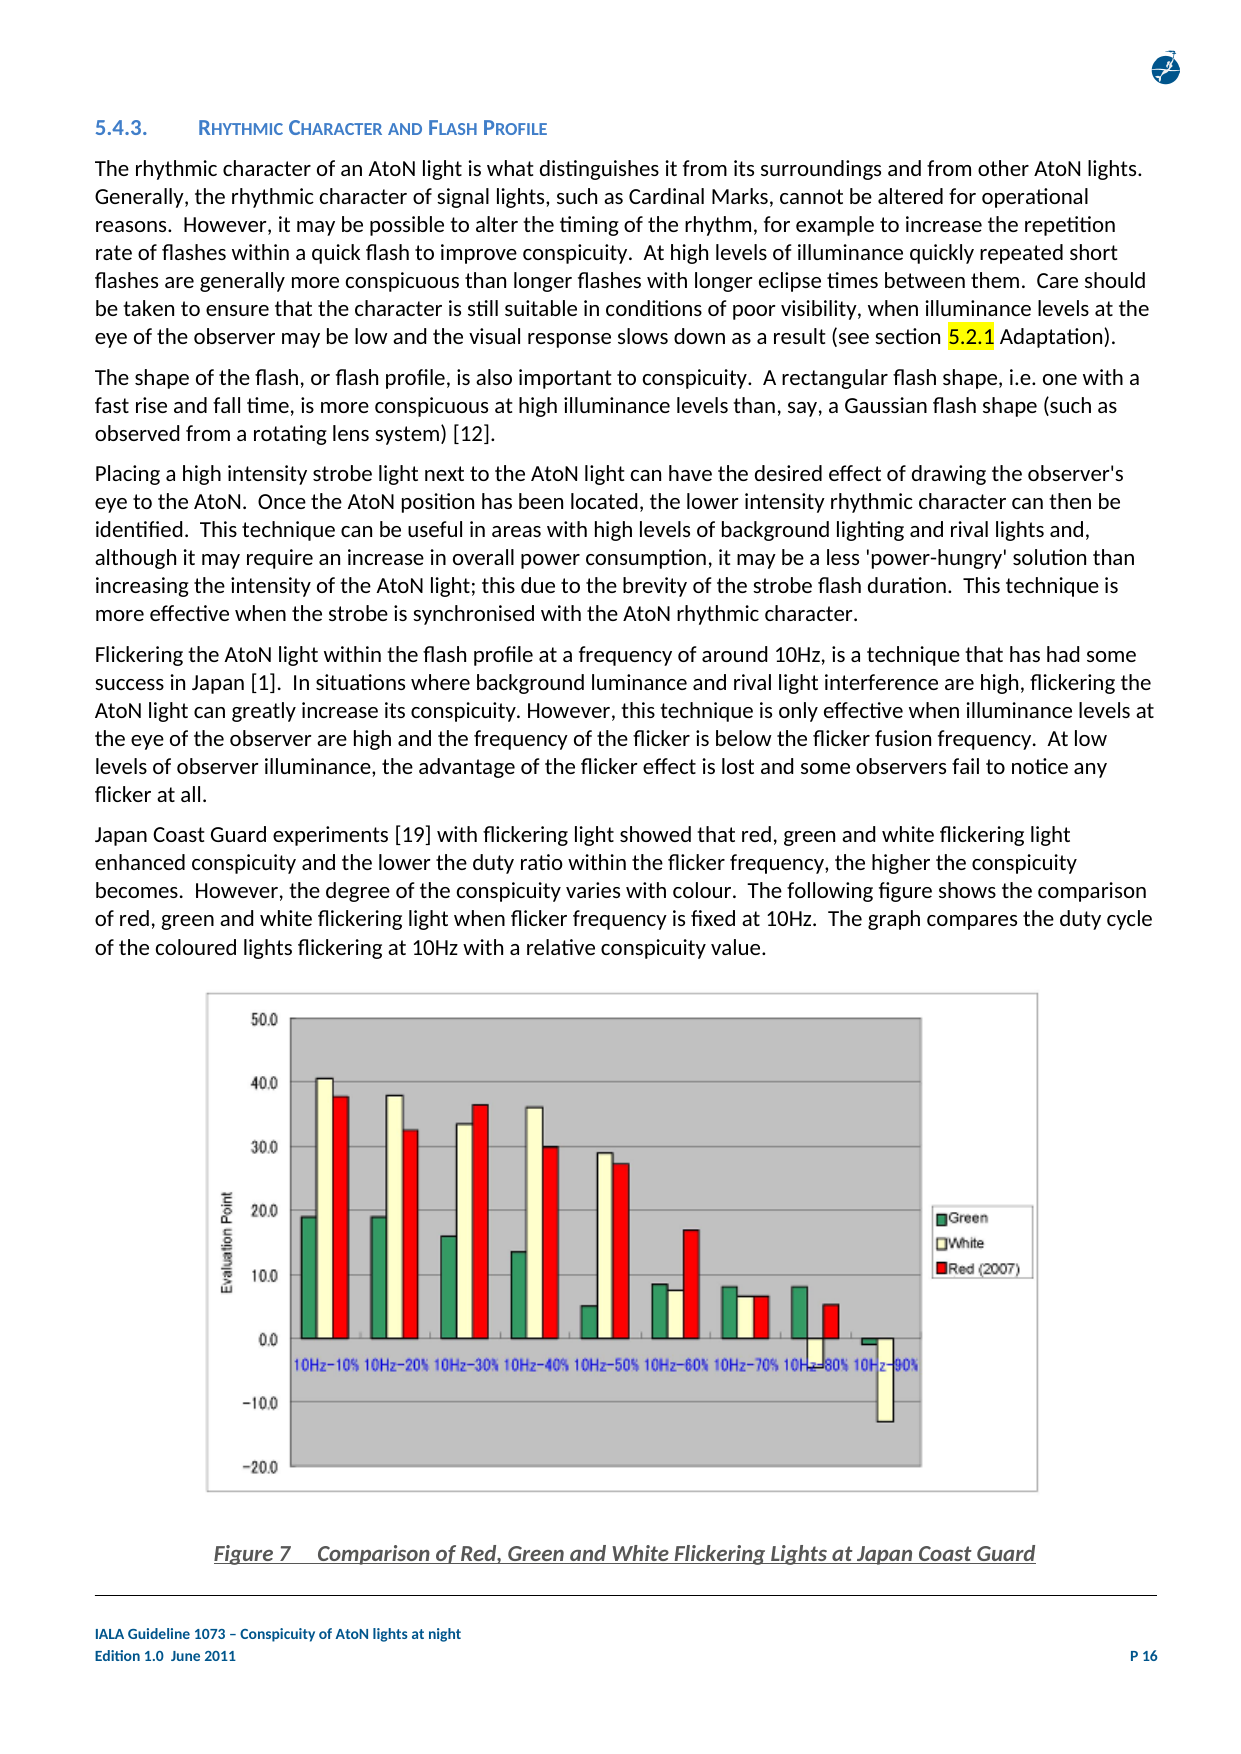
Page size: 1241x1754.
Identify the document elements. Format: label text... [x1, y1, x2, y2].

text The rhythmic character of an AtoN light is what distinguishes it from its surroundings and from other AtoN lights. Generally, the rhythmic character of signal lights, such as Cardinal Marks, cannot be altered for operational reasons. However, it may be possible to alter the timing of the rhythm, for example to increase the repetition rate of flashes within a quick flash to improve conspicuity. At high levels of illuminance quickly repeated short flashes are generally more conspicuous than longer flashes with longer eclipse times between them. Care should be taken to ensure that the character is still suitable in conditions of poor visibility, when illuminance levels at the eye of the observer may be low and the visual response slows down as a result (see section 6.2.1 Adaptation). [94, 154, 1157, 350]
text Flickering the AtoN light within the flash profile at a frequency of around 10Hz, is a technique that has had some success in Japan [1]. In situations where background luminance and rival light interference are high, flickering the AtoN light can greatly increase its conspicuity. However, this technique is only effective when illuminance levels at the eye of the observer are high and the frequency of the flicker is below the flicker fusion frequency. At low levels of observer illuminance, the advantage of the flicker effect is lost and some observers fail to notice any flicker at all. [94, 640, 1157, 808]
text Japan Coast Guard experiments [19] with flickering light showed that red, green and white flickering light enhanced conspicuity and the lower the duty ratio within the flicker frequency, the higher the conspicuity becomes. However, the degree of the conspicuity varies with colour. The following figure shows the comparison of red, green and white flickering light when flicker frequency is fixed at 10Hz. The graph compares the duty cycle of the coloured lights flickering at 10Hz with a relative conspicuity value. [94, 821, 1157, 961]
text Comparison of Red, Green and White Flickering Lights at Japan Coast Guard [94, 1539, 1157, 1567]
subtitle Rhythmic Character and Flash Profile [94, 113, 1157, 142]
picture [1120, 0, 1239, 119]
text The shape of the flash, or flash profile, is also important to conspicuity. A rectangular flash shape, i.e. one with a fast rise and fall time, is more conspicuous at high illuminance levels than, say, a Gaussian flash shape (such as observed from a rotating lens system) [12]. [94, 363, 1157, 447]
picture [176, 973, 1076, 1514]
text Placing a high intensity strobe light next to the AtoN light can have the desired effect of drawing the observer's eye to the AtoN. Once the AtoN position has been located, the lower intensity rhythmic character can then be identified. This technique can be useful in areas with high levels of background lighting and rival lights and, although it may require an increase in overall power consumption, it may be a less 'power-hungry' solution than increasing the intensity of the AtoN light; this due to the brevity of the strobe flash duration. This technique is more effective when the strobe is synchronised with the AtoN rhythmic character. [94, 459, 1157, 627]
